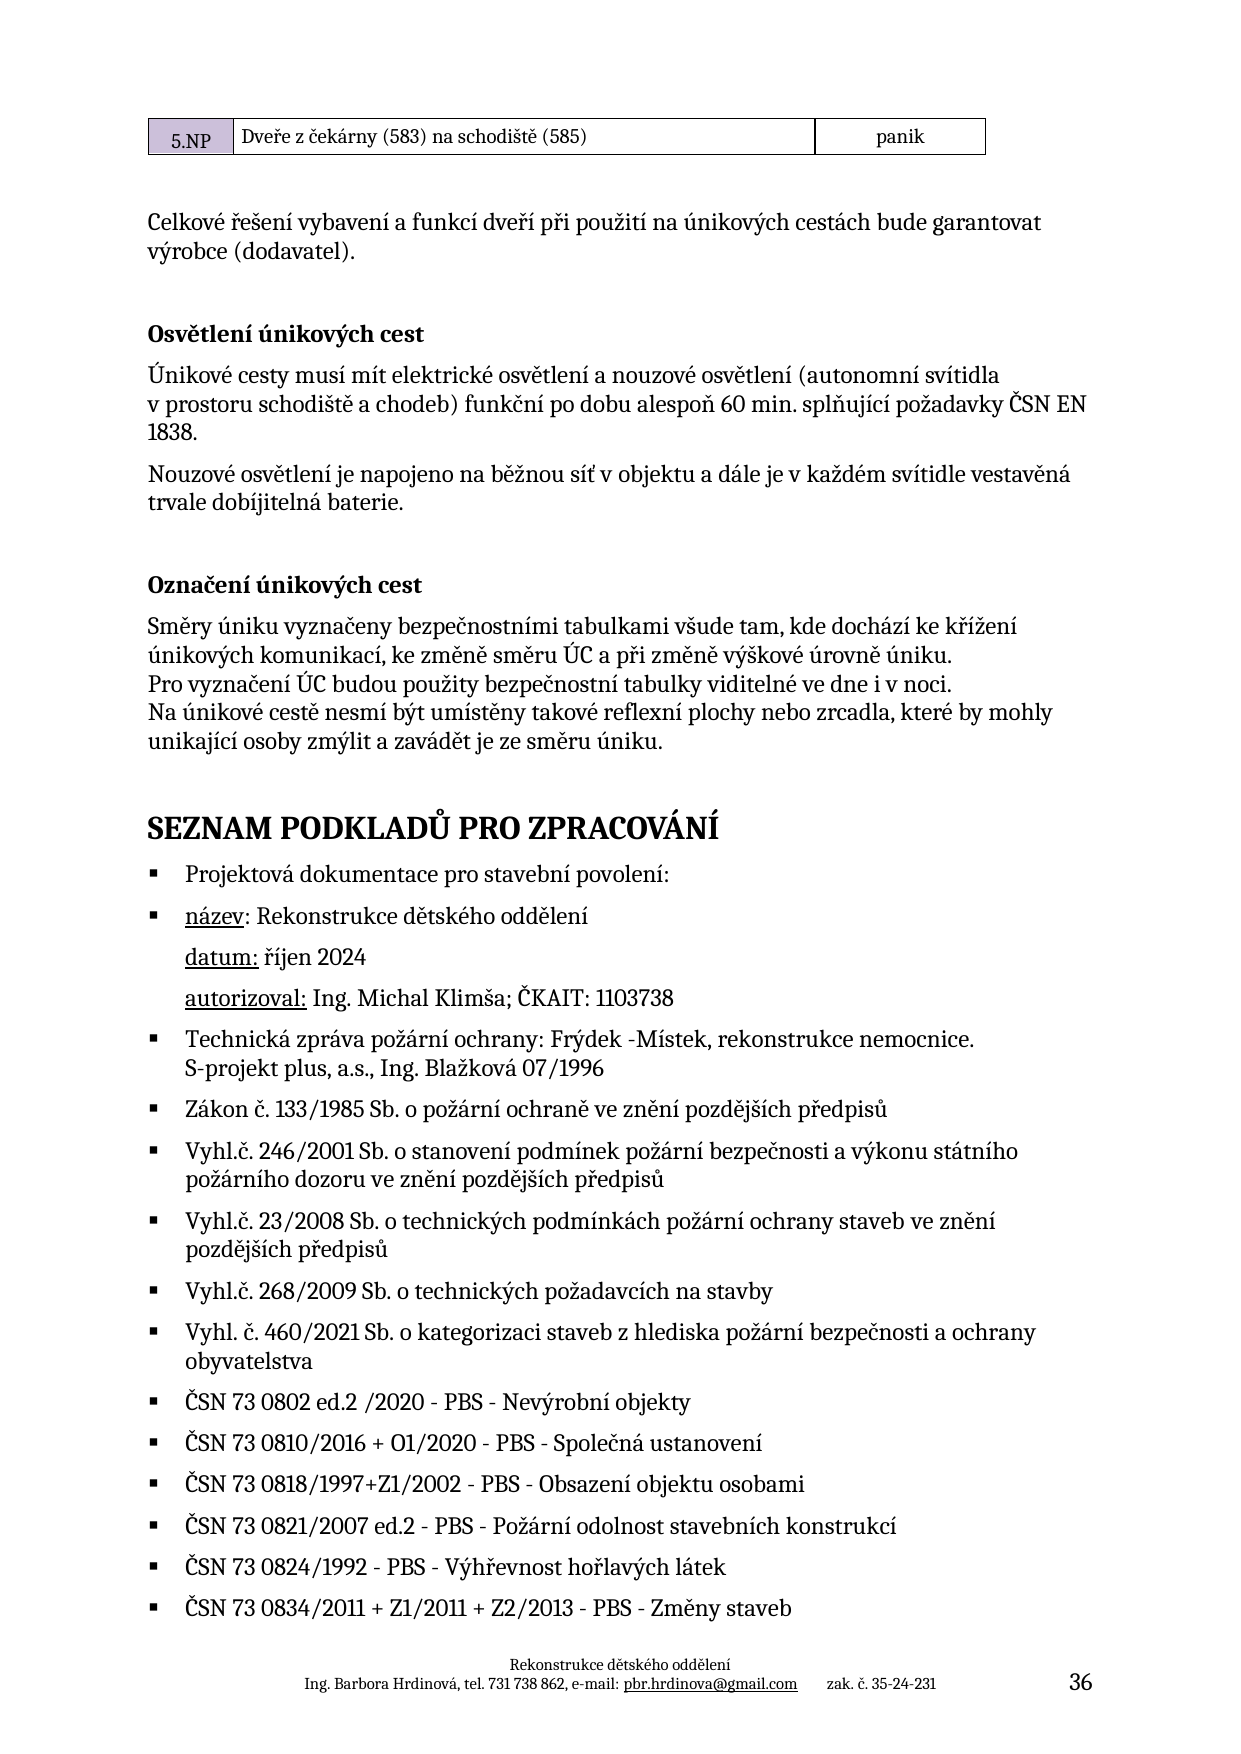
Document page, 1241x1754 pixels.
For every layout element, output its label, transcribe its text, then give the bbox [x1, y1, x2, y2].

list ČSN 73 0824/1992 - PBS - Výhřevnost hořlavých látek [148, 1553, 1092, 1582]
list Projektová dokumentace pro stavební povolení: [148, 860, 1092, 889]
text Osvětlení únikových cest [148, 319, 1092, 348]
subtitle Seznam podkladů pro zpracování [148, 809, 1092, 848]
list Zákon č. 133/1985 Sb. o požární ochraně ve znění pozdějších předpisů [148, 1095, 1092, 1124]
text Celkové řešení vybavení a funkcí dveří při použití na únikových cestách bude garantovat výrobce (dodavatel). [148, 208, 1092, 266]
list Vyhl.č. 23/2008 Sb. o technických podmínkách požární ochrany staveb ve znění pozdějších předpisů [148, 1207, 1092, 1264]
table_cell 5.NP [149, 119, 233, 153]
text datum: říjen 2024 [185, 943, 1092, 972]
text Označení únikových cest [148, 571, 1092, 599]
list ČSN 73 0818/1997+Z1/2002 - PBS - Obsazení objektu osobami [148, 1470, 1092, 1499]
table_cell panik [816, 119, 985, 153]
list Vyhl.č. 246/2001 Sb. o stanovení podmínek požární bezpečnosti a výkonu státního požárního dozoru ve znění pozdějších předpisů [148, 1137, 1092, 1194]
text Směry úniku vyznačeny bezpečnostními tabulkami všude tam, kde dochází ke křížení únikových komunikací, ke změně směru ÚC a při změně výškové úrovně úniku. Pro vyznačení ÚC budou použity bezpečnostní tabulky viditelné ve dne i v noci. Na únikové cestě nesmí být umístěny takové reflexní plochy nebo zrcadla, které by mohly unikající osoby zmýlit a zavádět je ze směru úniku. [148, 612, 1092, 756]
list Vyhl.č. 268/2009 Sb. o technických požadavcích na stavby [148, 1277, 1092, 1305]
text Nouzové osvětlení je napojeno na běžnou síť v objektu a dále je v každém svítidle vestavěná trvale dobíjitelná baterie. [148, 459, 1092, 517]
table_cell Dveře z čekárny (583) na schodiště (585) [234, 119, 814, 153]
list ČSN 73 0802 ed.2 /2020 - PBS - Nevýrobní objekty [148, 1388, 1092, 1417]
text autorizoval: Ing. Michal Klimša; ČKAIT: 1103738 [185, 984, 1092, 1013]
list název: Rekonstrukce dětského oddělení [148, 902, 1092, 930]
list Technická zpráva požární ochrany: Frýdek -Místek, rekonstrukce nemocnice. S-projekt plus, a.s., Ing. Blažková 07/1996 [148, 1025, 1092, 1083]
list ČSN 73 0810/2016 + O1/2020 - PBS - Společná ustanovení [148, 1429, 1092, 1458]
list ČSN 73 0821/2007 ed.2 - PBS - Požární odolnost stavebních konstrukcí [148, 1512, 1092, 1540]
list ČSN 73 0834/2011 + Z1/2011 + Z2/2013 - PBS - Změny staveb [148, 1594, 1092, 1623]
list Vyhl. č. 460/2021 Sb. o kategorizaci staveb z hlediska požární bezpečnosti a ochrany obyvatelstva [148, 1318, 1092, 1375]
text Únikové cesty musí mít elektrické osvětlení a nouzové osvětlení (autonomní svítidla v prostoru schodiště a chodeb) funkční po dobu alespoň 60 min. splňující požadavky ČSN EN 1838. [148, 361, 1092, 447]
